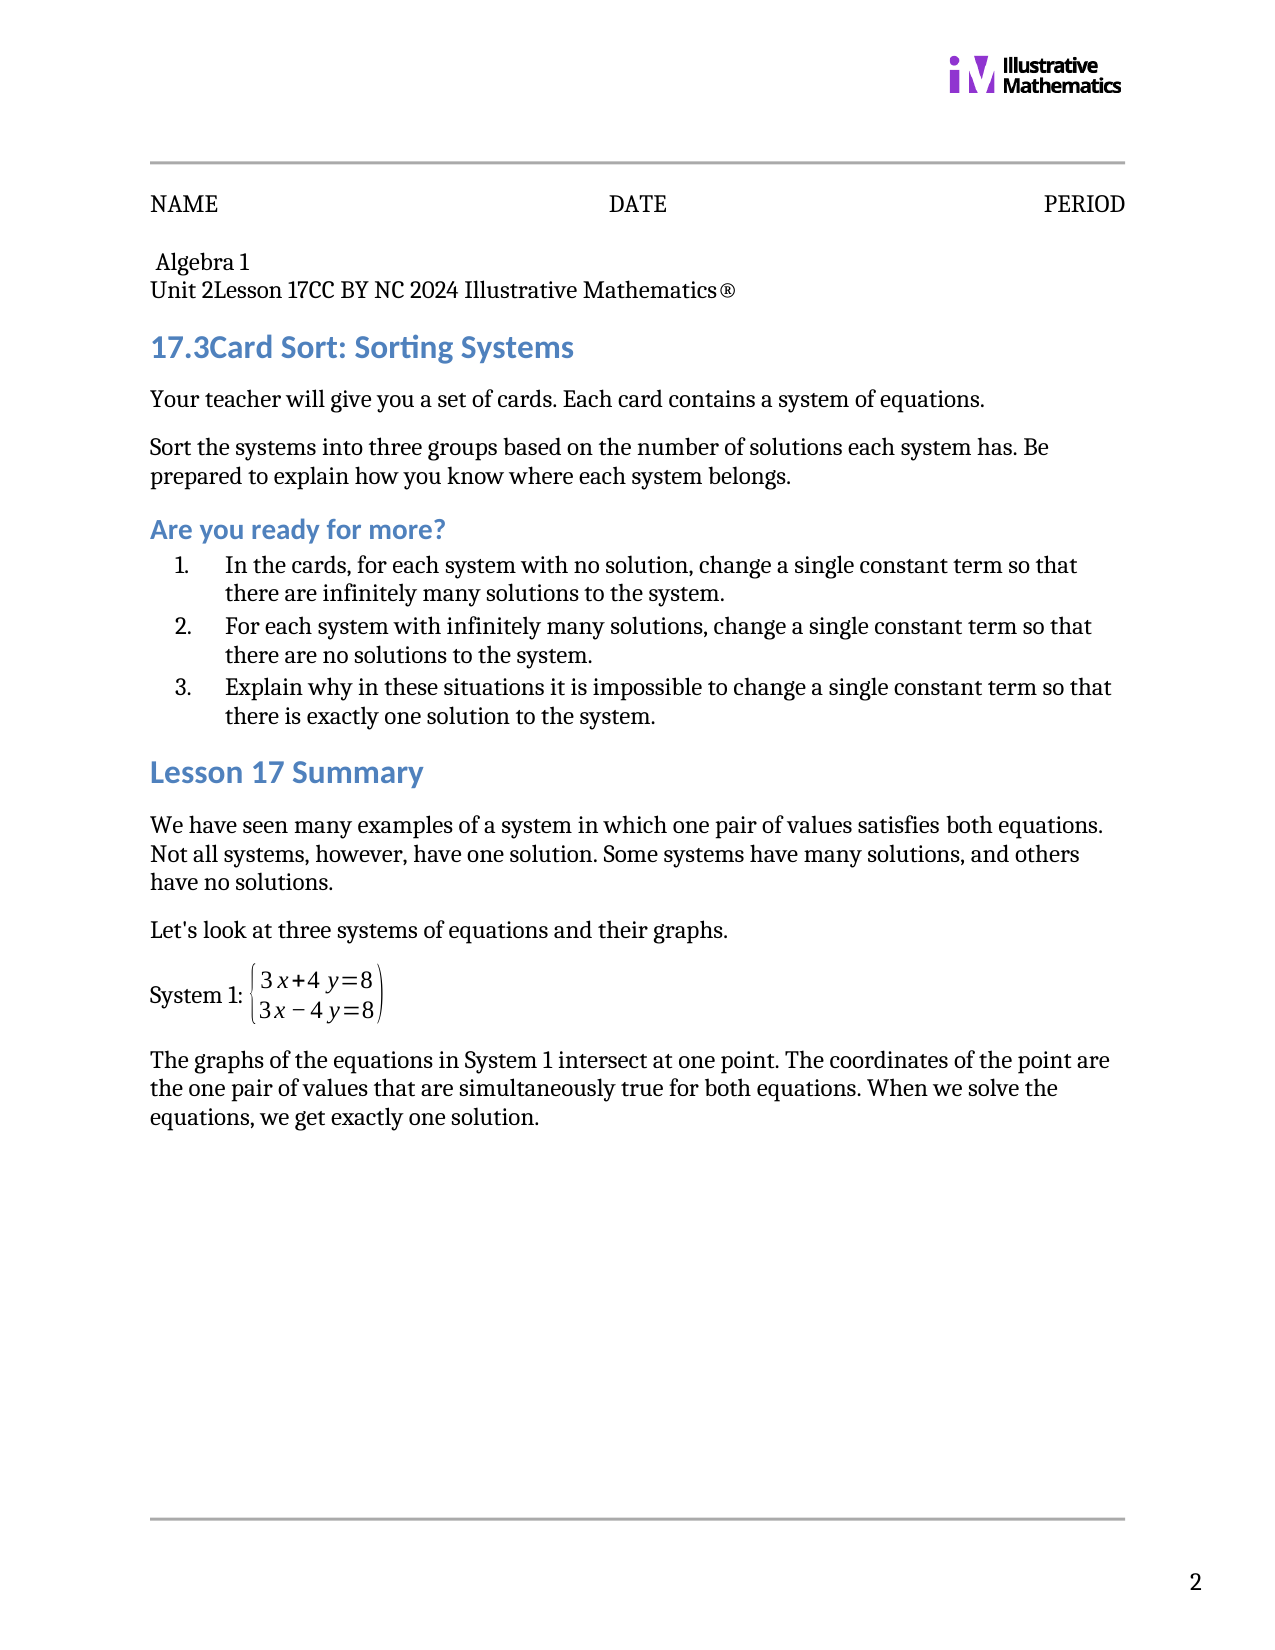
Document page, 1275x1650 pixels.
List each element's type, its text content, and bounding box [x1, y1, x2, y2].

subtitle Lesson 17 Summary [150, 751, 1125, 792]
list Explain why in these situations it is impossible to change a single constant term so that there is exactly one solution to the system. [175, 673, 1125, 731]
text The graphs of the equations in System 1 intersect at one point. The coordinates of the point are the one pair of values that are simultaneously true for both equations. When we solve the equations, we get exactly one solution. [150, 1046, 1125, 1132]
subtitle 17.3Card Sort: Sorting Systems [150, 326, 1125, 367]
text We have seen many examples of a system in which one pair of values satisfies both equations. Not all systems, however, have one solution. Some systems have many solutions, and others have no solutions. [150, 811, 1125, 897]
picture [949, 55, 1121, 93]
text Sort the systems into three groups based on the number of solutions each system has. Be prepared to explain how you know where each system belongs. [150, 433, 1125, 490]
list For each system with infinitely many solutions, change a single constant term so that there are no solutions to the system. [175, 612, 1125, 669]
text Algebra 1 Unit 2Lesson 17CC BY NC 2024 Illustrative Mathematics® [150, 247, 1125, 305]
text Let's look at three systems of equations and their graphs. [150, 916, 1125, 944]
text System 1: [150, 963, 1125, 1027]
subtitle Are you ready for more? [150, 511, 1125, 547]
text Your teacher will give you a set of cards. Each card contains a system of equations. [150, 385, 1125, 414]
list In the cards, for each system with no solution, change a single constant term so that there are infinitely many solutions to the system. [175, 551, 1125, 608]
